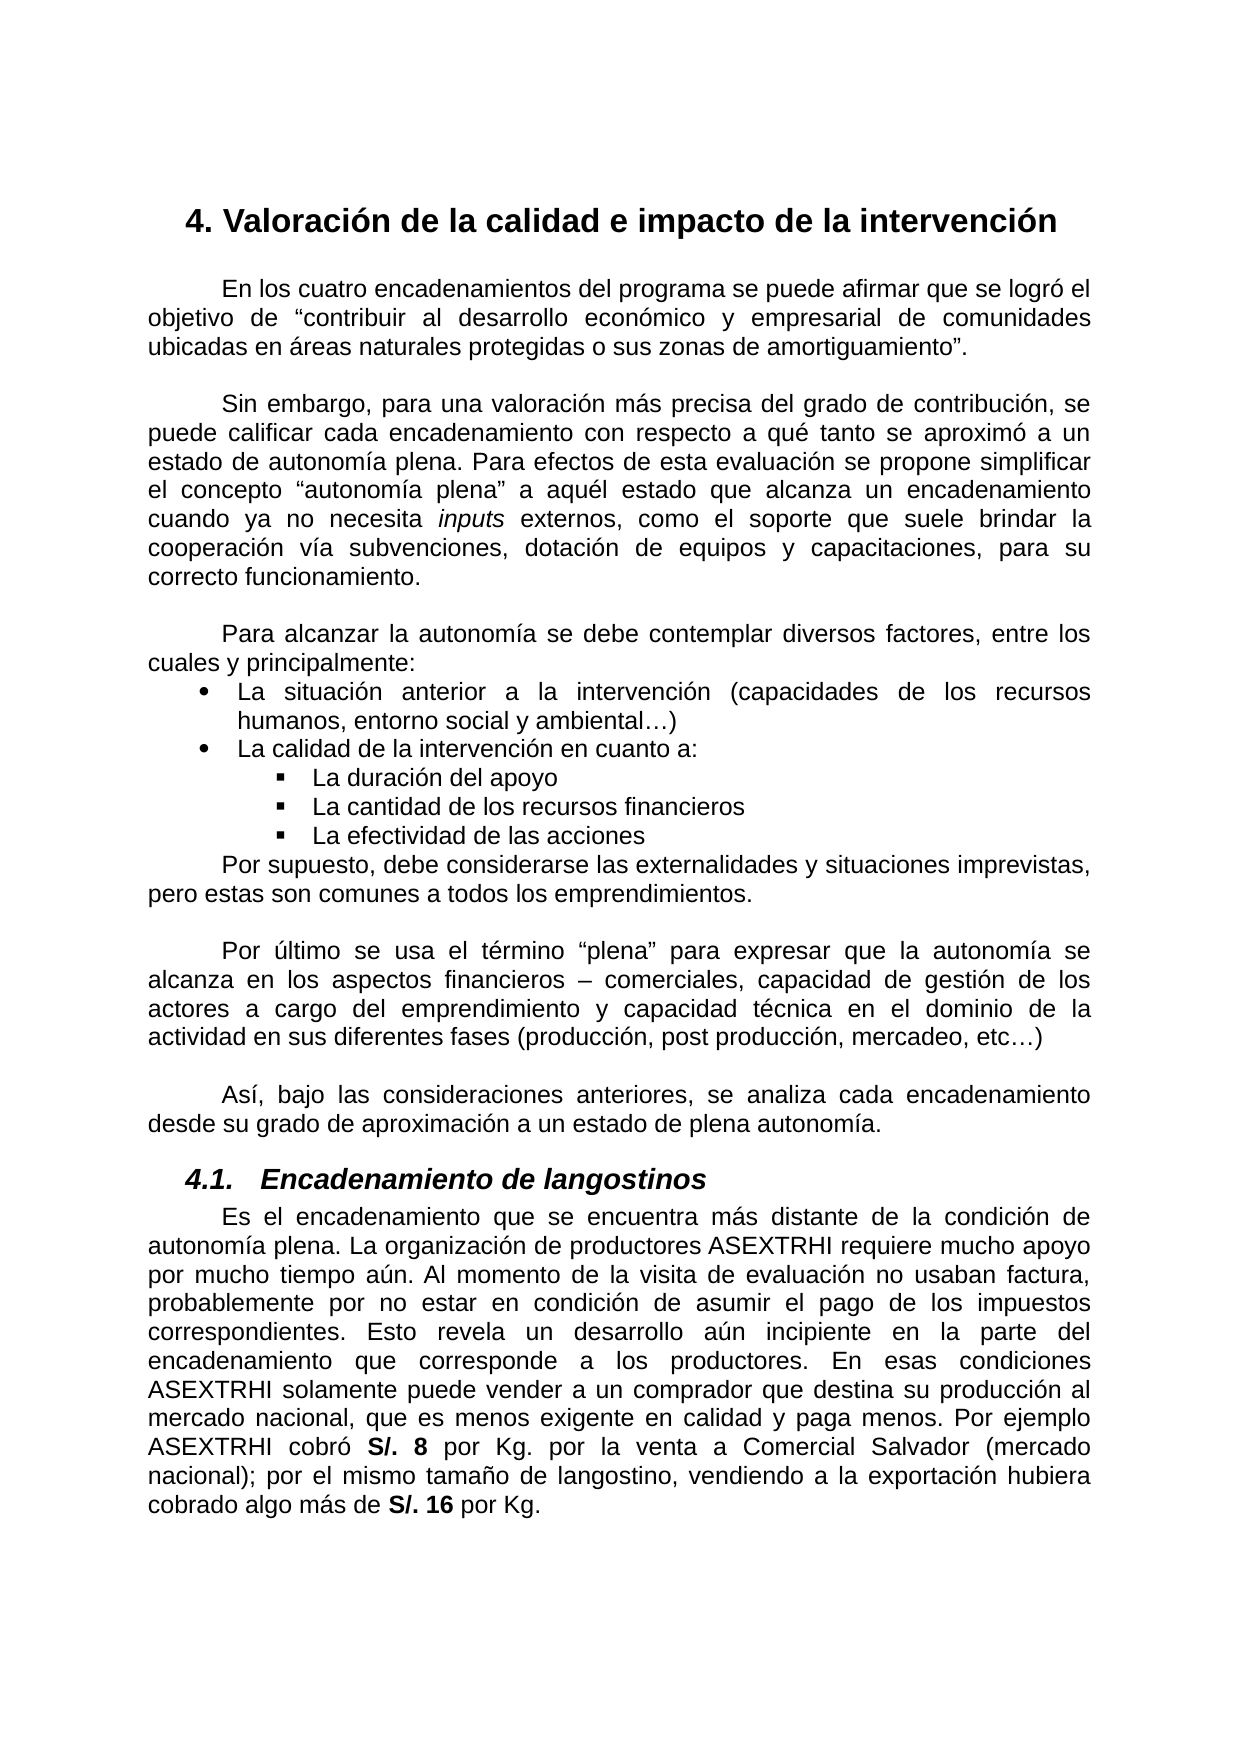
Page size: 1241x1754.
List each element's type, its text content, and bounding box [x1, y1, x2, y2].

text Para alcanzar la autonomía se debe contemplar diversos factores, entre los cuales y principalmente: [148, 619, 1092, 677]
text Sin embargo, para una valoración más precisa del grado de contribución, se puede calificar cada encadenamiento con respecto a qué tanto se aproximó a un estado de autonomía plena. Para efectos de esta evaluación se propone simplificar el concepto “autonomía plena” a aquél estado que alcanza un encadenamiento cuando ya no necesita inputs externos, como el soporte que suele brindar la cooperación vía subvenciones, dotación de equipos y capacitaciones, para su correcto funcionamiento. [148, 389, 1092, 591]
text Es el encadenamiento que se encuentra más distante de la condición de autonomía plena. La organización de productores ASEXTRHI requiere mucho apoyo por mucho tiempo aún. Al momento de la visita de evaluación no usaban factura, probablemente por no estar en condición de asumir el pago de los impuestos correspondientes. Esto revela un desarrollo aún incipiente en la parte del encadenamiento que corresponde a los productores. En esas condiciones ASEXTRHI solamente puede vender a un comprador que destina su producción al mercado nacional, que es menos exigente en calidad y paga menos. Por ejemplo ASEXTRHI cobró S/. 8 por Kg. por la venta a Comercial Salvador (mercado nacional); por el mismo tamaño de langostino, vendiendo a la exportación hubiera cobrado algo más de S/. 16 por Kg. [148, 1202, 1092, 1518]
text Así, bajo las consideraciones anteriores, se analiza cada encadenamiento desde su grado de aproximación a un estado de plena autonomía. [148, 1080, 1092, 1137]
list La calidad de la intervención en cuanto a: [199, 734, 1092, 763]
subtitle Encadenamiento de langostinos [185, 1162, 1092, 1196]
subtitle Valoración de la calidad e impacto de la intervención [185, 201, 1092, 239]
text Por último se usa el término “plena” para expresar que la autonomía se alcanza en los aspectos financieros – comerciales, capacidad de gestión de los actores a cargo del emprendimiento y capacidad técnica en el dominio de la actividad en sus diferentes fases (producción, post producción, mercadeo, etc…) [148, 936, 1092, 1051]
list La efectividad de las acciones [274, 821, 1092, 850]
list La cantidad de los recursos financieros [274, 792, 1092, 821]
text En los cuatro encadenamientos del programa se puede afirmar que se logró el objetivo de “contribuir al desarrollo económico y empresarial de comunidades ubicadas en áreas naturales protegidas o sus zonas de amortiguamiento”. [148, 274, 1092, 361]
list La duración del apoyo [274, 763, 1092, 792]
list La situación anterior a la intervención (capacidades de los recursos humanos, entorno social y ambiental…) [199, 677, 1092, 734]
text Por supuesto, debe considerarse las externalidades y situaciones imprevistas, pero estas son comunes a todos los emprendimientos. [148, 850, 1092, 907]
